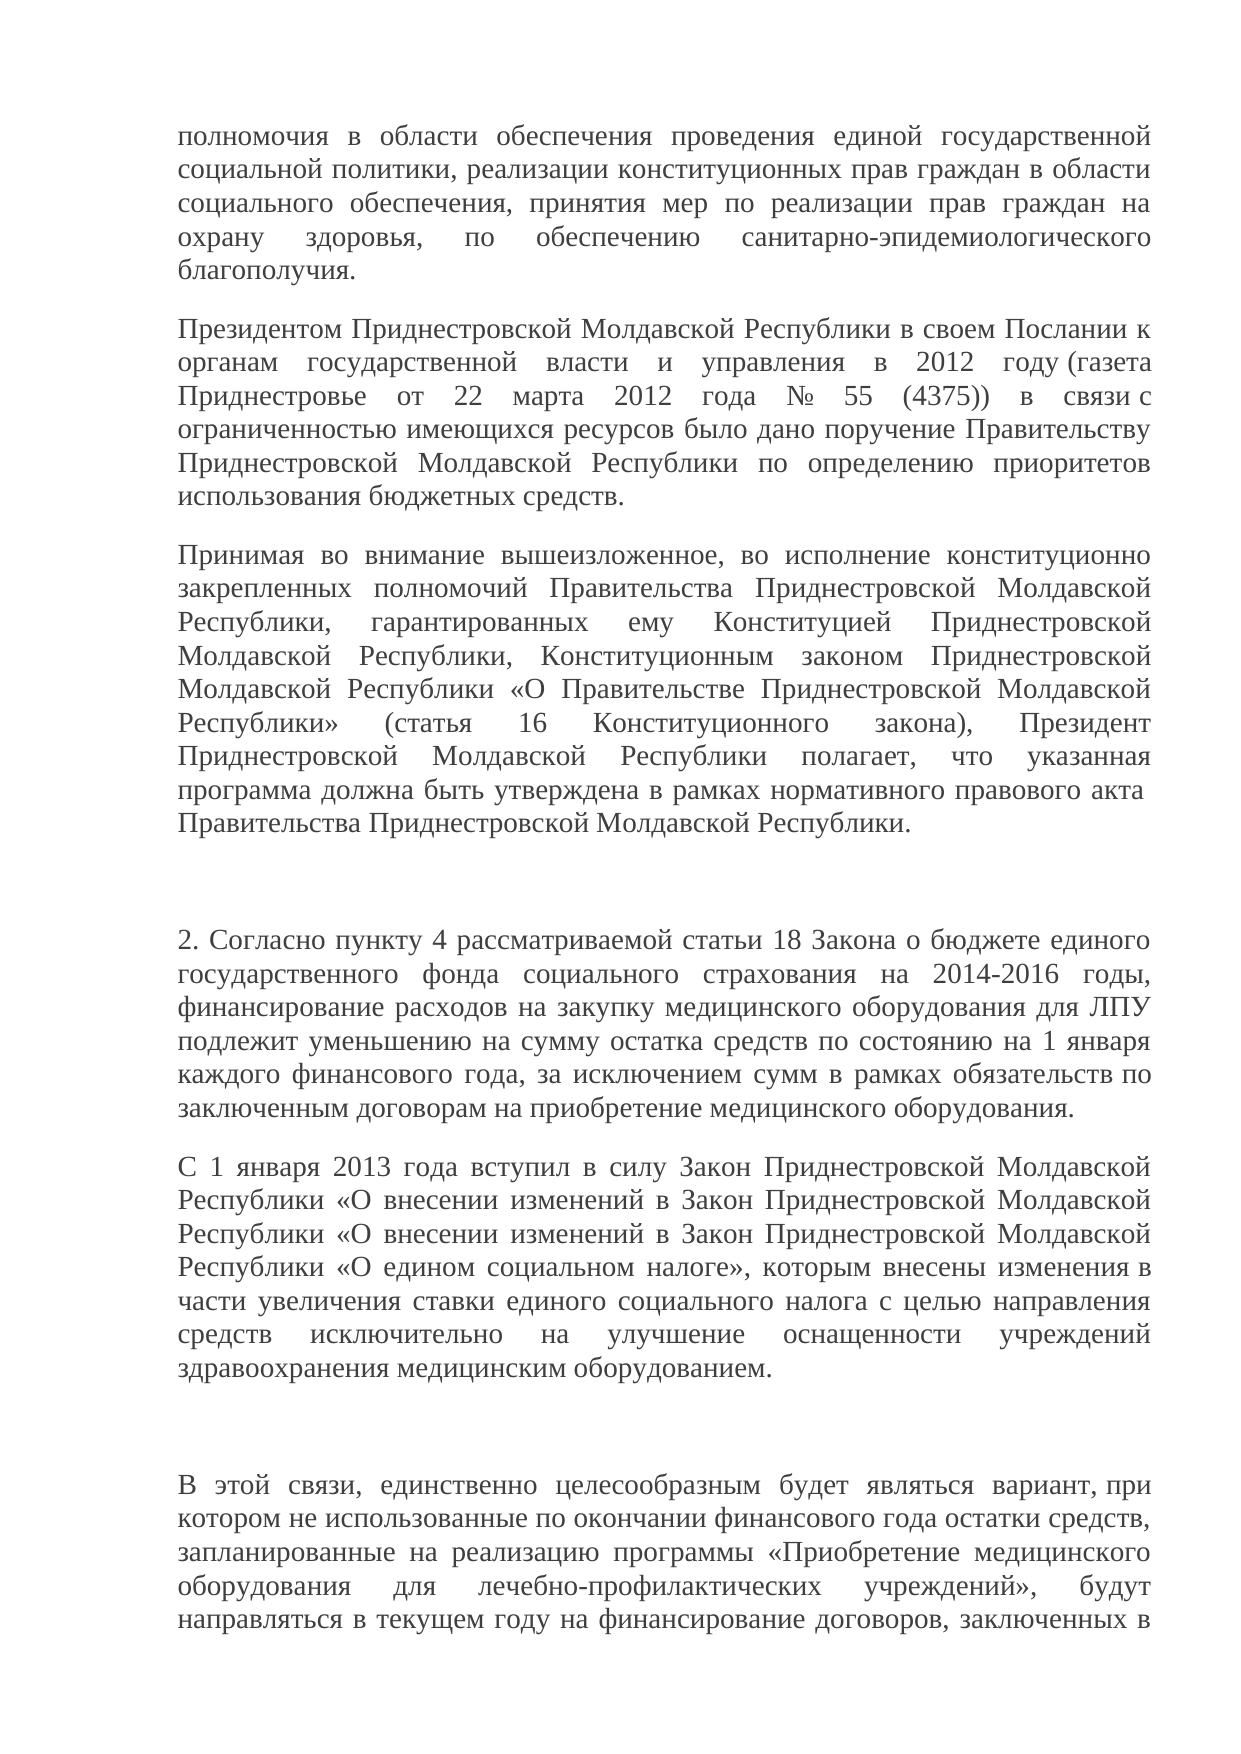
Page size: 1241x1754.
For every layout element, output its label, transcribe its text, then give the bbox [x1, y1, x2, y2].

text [177, 1467, 1152, 1635]
text Принимая во внимание вышеизложенное, во исполнение конституционно закрепленных полномочий Правительства Приднестровской Молдавской Республики, гарантированных ему Конституцией Приднестровской Молдавской Республики, Конституционным законом Приднестровской Молдавской Республики «О Правительстве Приднестровской Молдавской Республики» (статья 16 Конституционного закона), Президент Приднестровской Молдавской Республики полагает, что указанная программа должна быть утверждена в рамках нормативного правового акта Правительства Приднестровской Молдавской Республики. [177, 537, 1152, 839]
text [177, 118, 1152, 286]
text Президентом Приднестровской Молдавской Республики в своем Послании к органам государственной власти и управления в 2012 году (газета Приднестровье от 22 марта 2012 года № 55 (4375)) в связи с ограниченностью имеющихся ресурсов было дано поручение Правительству Приднестровской Молдавской Республики по определению приоритетов использования бюджетных средств. [177, 311, 1152, 512]
text 2. Согласно пункту 4 рассматриваемой статьи 18 Закона о бюджете единого государственного фонда социального страхования на 2014-2016 годы, финансирование расходов на закупку медицинского оборудования для ЛПУ подлежит уменьшению на сумму остатка средств по состоянию на 1 января каждого финансового года, за исключением сумм в рамках обязательств по заключенным договорам на приобретение медицинского оборудования. [177, 922, 1152, 1124]
text C 1 января 2013 года вступил в силу Закон Приднестровской Молдавской Республики «О внесении изменений в Закон Приднестровской Молдавской Республики «О внесении изменений в Закон Приднестровской Молдавской Республики «О едином социальном налоге», которым внесены изменения в части увеличения ставки единого социального налога с целью направления средств исключительно на улучшение оснащенности учреждений здравоохранения медицинским оборудованием. [177, 1149, 1152, 1383]
